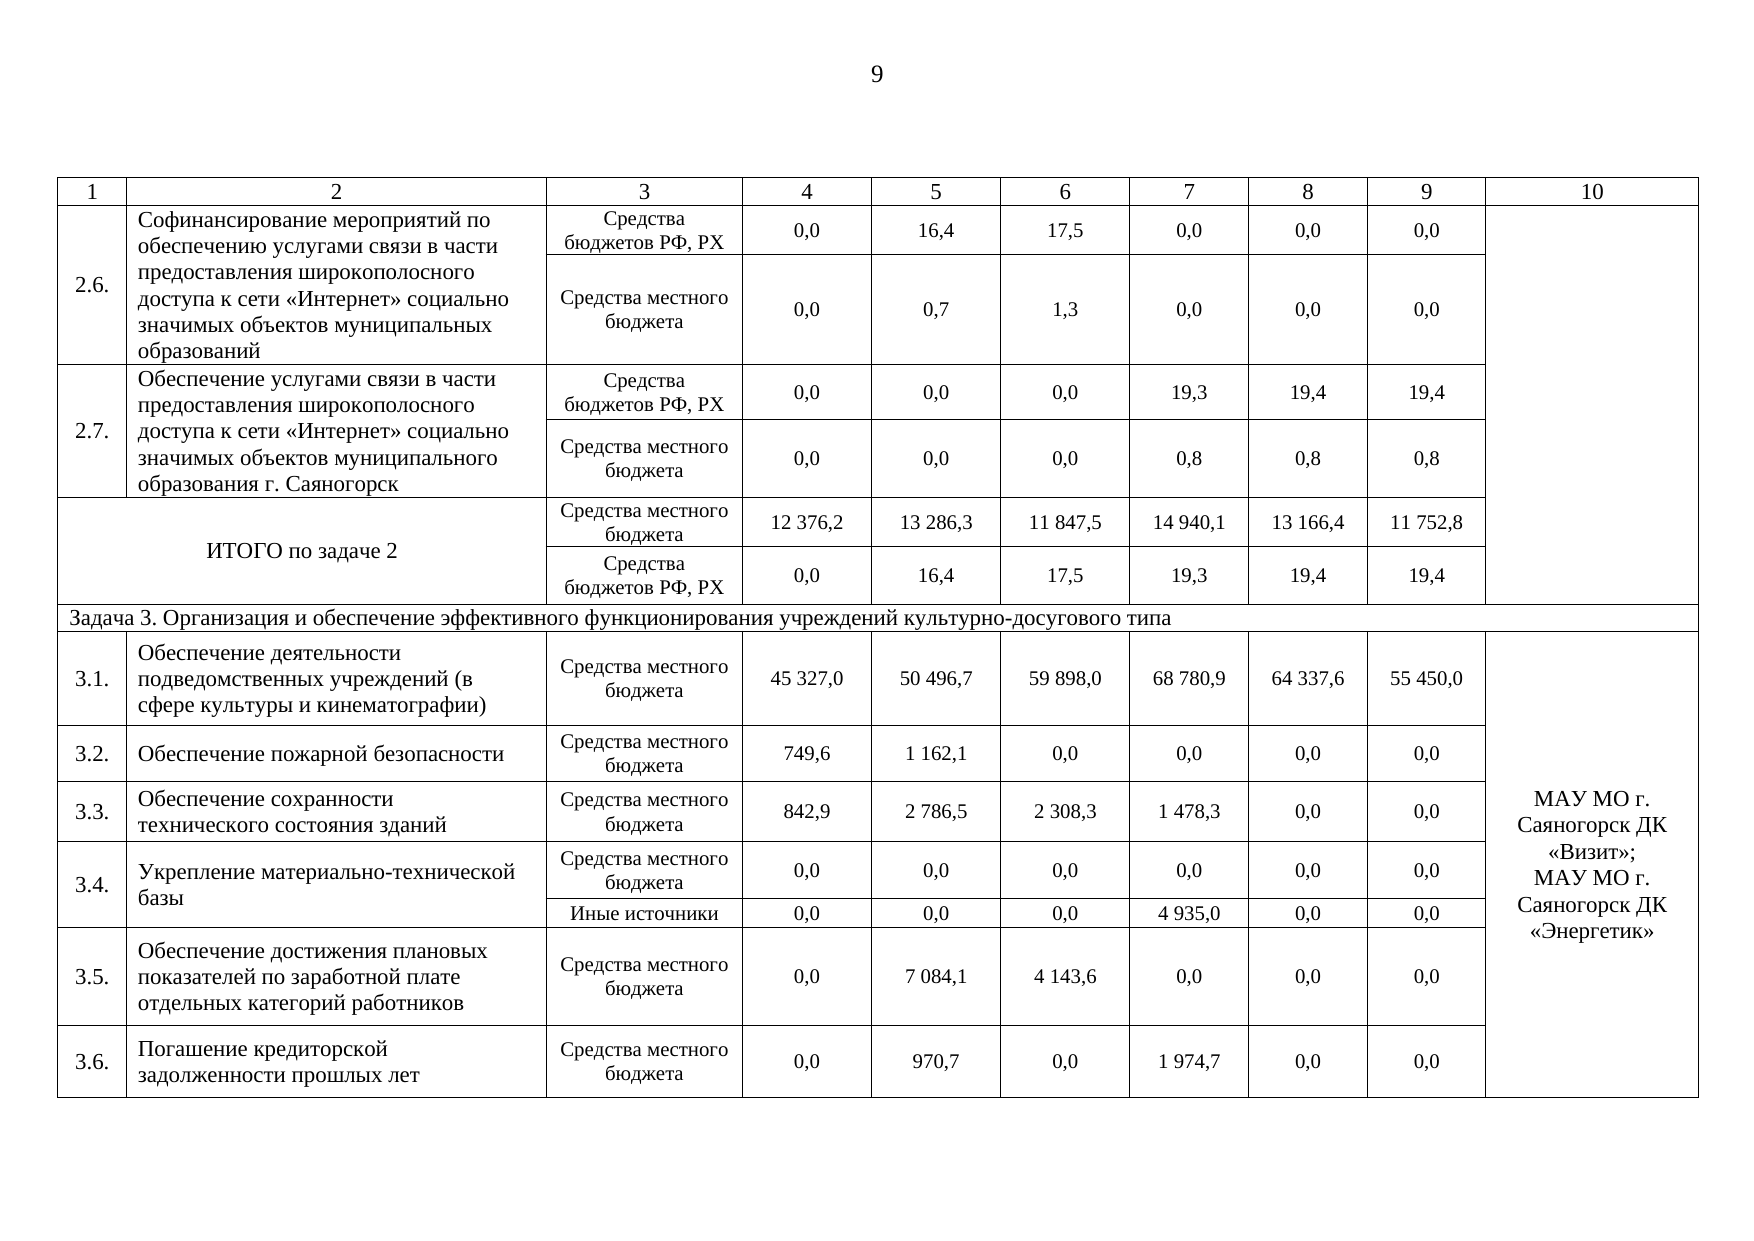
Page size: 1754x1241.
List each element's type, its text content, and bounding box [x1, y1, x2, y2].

table_cell 13 166,4 [1249, 498, 1367, 546]
table_cell Средства местного бюджета [547, 842, 742, 897]
table_cell Средства местного бюджета [547, 928, 742, 1024]
table_cell 12 376,2 [743, 498, 871, 546]
table_cell Средства местного бюджета [547, 420, 742, 497]
table_cell Обеспечение услугами связи в части предоставления широкополосного доступа к сети «Интернет» социально значимых объектов муниципального образования г. Саяногорск [127, 365, 546, 497]
table_cell 0,0 [1249, 842, 1367, 897]
table_cell 970,7 [872, 1026, 1000, 1097]
table_cell 55 450,0 [1368, 632, 1485, 724]
table_cell 0,8 [1130, 420, 1248, 497]
table_cell 0,0 [1368, 255, 1485, 364]
table_cell ИТОГО по задаче 2 [58, 498, 546, 603]
table_cell 17,5 [1001, 206, 1129, 254]
table_cell 2.6. [58, 206, 126, 364]
table_cell 0,0 [743, 420, 871, 497]
table_cell 16,4 [872, 206, 1000, 254]
table_cell 0,0 [1001, 420, 1129, 497]
table_cell 0,0 [1249, 726, 1367, 781]
table_cell 0,0 [743, 547, 871, 603]
table_cell 7 [1130, 178, 1248, 204]
table_cell Обеспечение пожарной безопасности [127, 726, 546, 781]
table_cell 3.3. [58, 782, 126, 841]
table_cell Обеспечение деятельности подведомственных учреждений (в сфере культуры и кинематографии) [127, 632, 546, 724]
table_cell 45 327,0 [743, 632, 871, 724]
table_cell 19,4 [1368, 365, 1485, 419]
table_cell 0,0 [743, 206, 871, 254]
table_cell 0,0 [1249, 928, 1367, 1024]
table_cell 2.7. [58, 365, 126, 497]
table_cell 64 337,6 [1249, 632, 1367, 724]
table_cell Средства бюджетов РФ, РХ [547, 547, 742, 603]
table_cell 1 478,3 [1130, 782, 1248, 841]
table_cell 5 [872, 178, 1000, 204]
table_cell Средства местного бюджета [547, 255, 742, 364]
table_cell 68 780,9 [1130, 632, 1248, 724]
table_cell 0,0 [743, 928, 871, 1024]
table_cell 0,0 [1368, 928, 1485, 1024]
table_cell 1 974,7 [1130, 1026, 1248, 1097]
table_cell Иные источники [547, 899, 742, 927]
table_cell 0,0 [1001, 1026, 1129, 1097]
table_cell 3.1. [58, 632, 126, 724]
table_cell 11 752,8 [1368, 498, 1485, 546]
table_cell Средства бюджетов РФ, РХ [547, 206, 742, 254]
table_cell 0,0 [872, 365, 1000, 419]
table_cell 0,0 [1368, 782, 1485, 841]
table_cell Софинансирование мероприятий по обеспечению услугами связи в части предоставления широкополосного доступа к сети «Интернет» социально значимых объектов муниципальных образований [127, 206, 546, 364]
table_cell Средства местного бюджета [547, 782, 742, 841]
table_cell МАУ МО г. Саяногорск ДК «Визит»; МАУ МО г. Саяногорск ДК «Энергетик» [1486, 632, 1698, 1097]
table_cell 0,0 [743, 255, 871, 364]
table_cell 3.6. [58, 1026, 126, 1097]
table_cell 0,0 [1368, 899, 1485, 927]
table_cell 0,8 [1249, 420, 1367, 497]
table_cell 2 [127, 178, 546, 204]
table_cell 0,0 [872, 420, 1000, 497]
table_cell Средства бюджетов РФ, РХ [547, 365, 742, 419]
table_cell 3.2. [58, 726, 126, 781]
table_cell 0,0 [743, 1026, 871, 1097]
table_cell 0,0 [1368, 206, 1485, 254]
table_cell Укрепление материально-технической базы [127, 842, 546, 927]
table_cell 16,4 [872, 547, 1000, 603]
table_cell 0,0 [1249, 206, 1367, 254]
table_cell Погашение кредиторской задолженности прошлых лет [127, 1026, 546, 1097]
table_cell 0,0 [743, 365, 871, 419]
table_cell 0,0 [1368, 1026, 1485, 1097]
table_cell 50 496,7 [872, 632, 1000, 724]
table_cell 7 084,1 [872, 928, 1000, 1024]
table_cell 2 786,5 [872, 782, 1000, 841]
table_cell 0,8 [1368, 420, 1485, 497]
table_cell Средства местного бюджета [547, 498, 742, 546]
table_cell 0,0 [1001, 726, 1129, 781]
table_cell 10 [1486, 178, 1698, 204]
table_cell 59 898,0 [1001, 632, 1129, 724]
table_cell 19,3 [1130, 547, 1248, 603]
table_cell 6 [1001, 178, 1129, 204]
table_cell 0,0 [872, 899, 1000, 927]
table_cell 0,0 [1130, 206, 1248, 254]
table_cell 4 935,0 [1130, 899, 1248, 927]
table_cell 4 143,6 [1001, 928, 1129, 1024]
table_cell 14 940,1 [1130, 498, 1248, 546]
table_cell 3.4. [58, 842, 126, 927]
table_cell Средства местного бюджета [547, 1026, 742, 1097]
table_cell Обеспечение сохранности технического состояния зданий [127, 782, 546, 841]
table_cell 19,4 [1249, 547, 1367, 603]
table_cell 4 [743, 178, 871, 204]
table_cell 0,7 [872, 255, 1000, 364]
table_cell 19,3 [1130, 365, 1248, 419]
table_cell 1 [58, 178, 126, 204]
table_cell 11 847,5 [1001, 498, 1129, 546]
table_cell 0,0 [1130, 726, 1248, 781]
table_cell Средства местного бюджета [547, 726, 742, 781]
table_cell 8 [1249, 178, 1367, 204]
table_cell 0,0 [1001, 365, 1129, 419]
table_cell 3.5. [58, 928, 126, 1024]
table_cell 3 [547, 178, 742, 204]
table_cell Задача 3. Организация и обеспечение эффективного функционирования учреждений культурно-досугового типа [58, 605, 1698, 631]
table_cell 0,0 [1249, 255, 1367, 364]
table_cell 842,9 [743, 782, 871, 841]
table_cell 2 308,3 [1001, 782, 1129, 841]
table_cell 0,0 [743, 899, 871, 927]
table_cell 0,0 [1249, 782, 1367, 841]
table_cell 0,0 [872, 842, 1000, 897]
table_cell Средства местного бюджета [547, 632, 742, 724]
table_cell 0,0 [1001, 842, 1129, 897]
table_cell 0,0 [1130, 928, 1248, 1024]
table_cell 19,4 [1368, 547, 1485, 603]
table_cell 749,6 [743, 726, 871, 781]
table_cell 9 [1368, 178, 1485, 204]
table_cell 0,0 [1249, 899, 1367, 927]
table_cell 0,0 [1368, 842, 1485, 897]
table_cell 1 162,1 [872, 726, 1000, 781]
table_cell 0,0 [743, 842, 871, 897]
table_cell 1,3 [1001, 255, 1129, 364]
table_cell 0,0 [1001, 899, 1129, 927]
table_cell 0,0 [1130, 842, 1248, 897]
table_cell 0,0 [1249, 1026, 1367, 1097]
table_cell [1486, 206, 1698, 603]
table_cell 0,0 [1368, 726, 1485, 781]
table_cell 19,4 [1249, 365, 1367, 419]
table_cell 0,0 [1130, 255, 1248, 364]
table_cell 17,5 [1001, 547, 1129, 603]
table_cell 13 286,3 [872, 498, 1000, 546]
table_cell Обеспечение достижения плановых показателей по заработной плате отдельных категорий работников [127, 928, 546, 1024]
